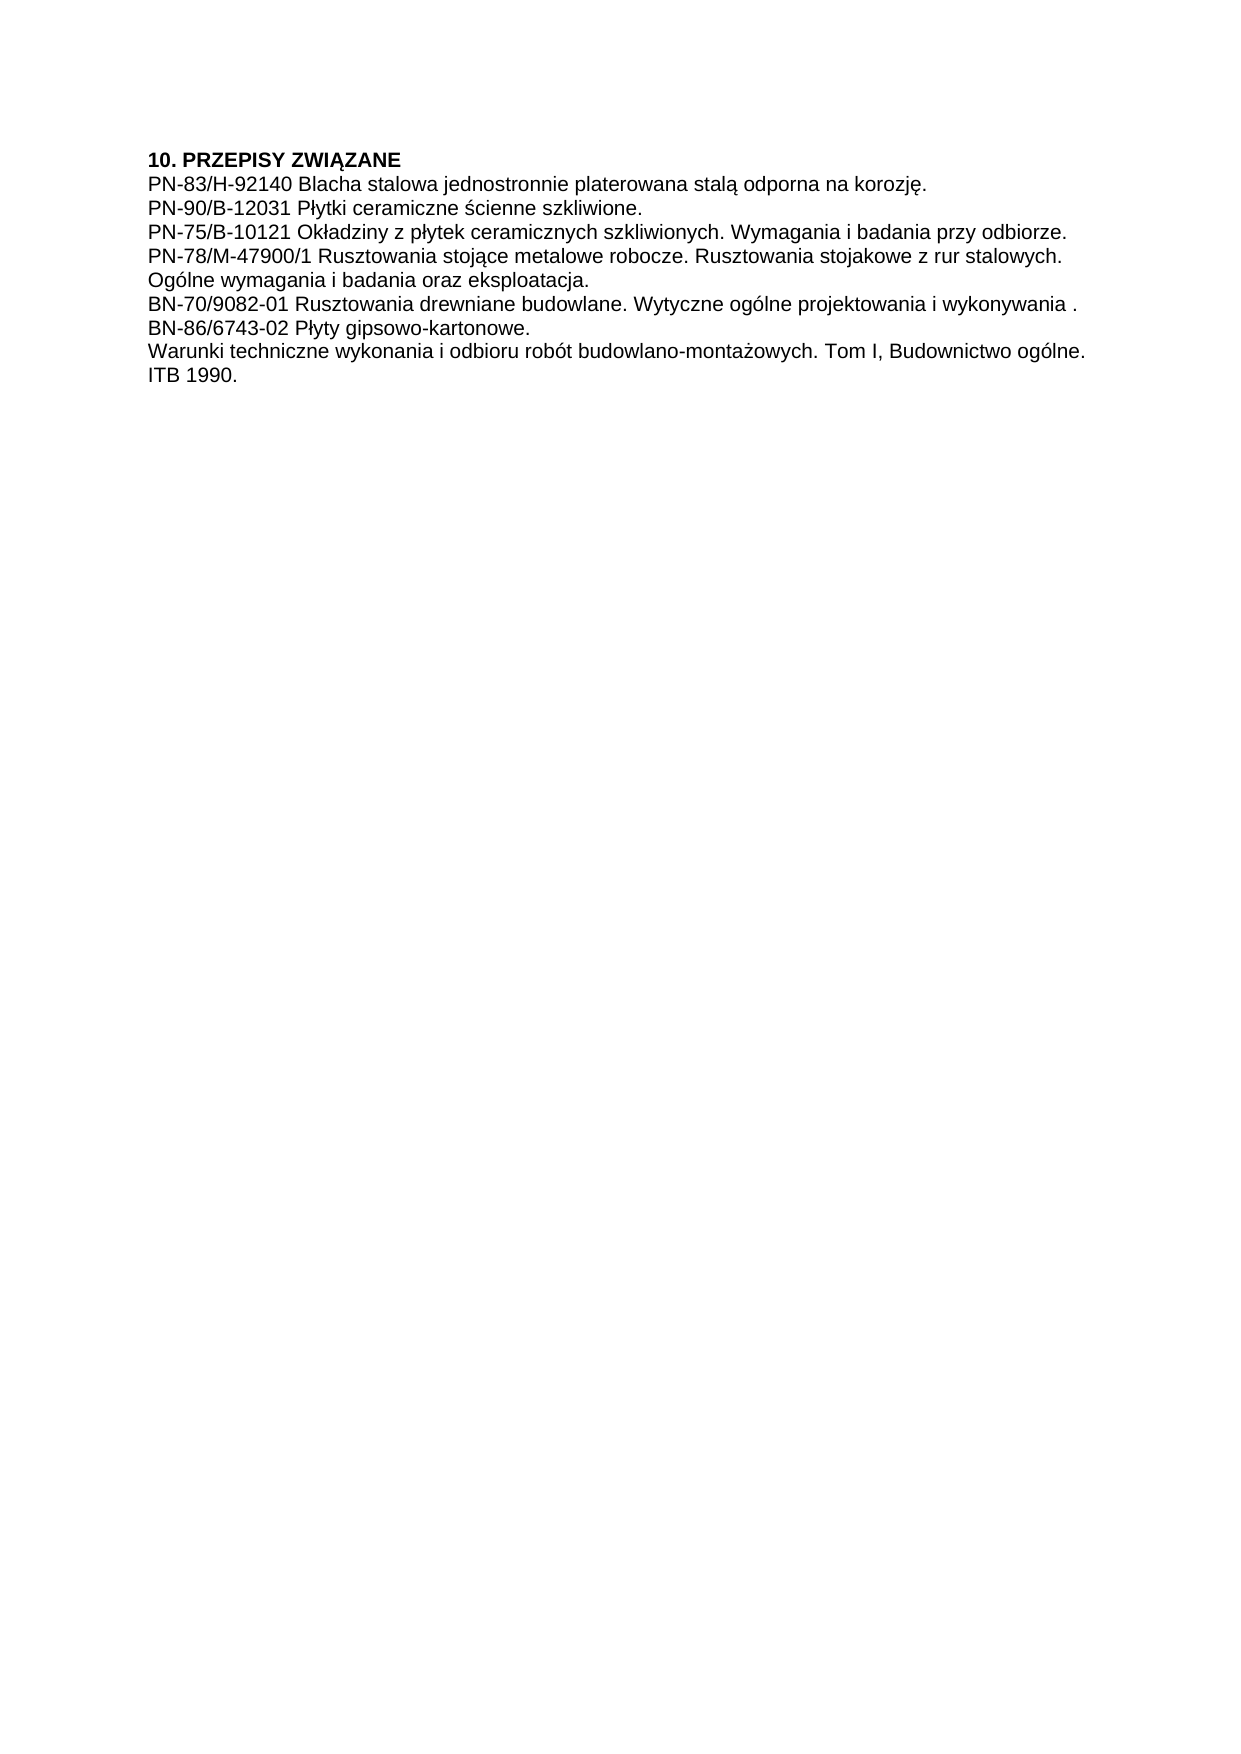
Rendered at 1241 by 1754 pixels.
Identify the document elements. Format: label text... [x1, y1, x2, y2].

text BN-86/6743-02 Płyty gipsowo-kartonowe. [148, 315, 1093, 339]
text PN-90/B-12031 Płytki ceramiczne ścienne szkliwione. [148, 196, 1093, 219]
text PN-78/M-47900/1 Rusztowania stojące metalowe robocze. Rusztowania stojakowe z rur stalowych. [148, 243, 1093, 267]
text PN-83/H-92140 Blacha stalowa jednostronnie platerowana stalą odporna na korozję. [148, 172, 1093, 196]
text Ogólne wymagania i badania oraz eksploatacja. [148, 267, 1093, 291]
text 10. PRZEPISY ZWIĄZANE [148, 148, 1093, 172]
text PN-75/B-10121 Okładziny z płytek ceramicznych szkliwionych. Wymagania i badania przy odbiorze. [148, 219, 1093, 243]
text BN-70/9082-01 Rusztowania drewniane budowlane. Wytyczne ogólne projektowania i wykonywania . [148, 291, 1093, 315]
text Warunki techniczne wykonania i odbioru robót budowlano-montażowych. Tom I, Budownictwo ogólne. ITB 1990. [148, 339, 1093, 387]
